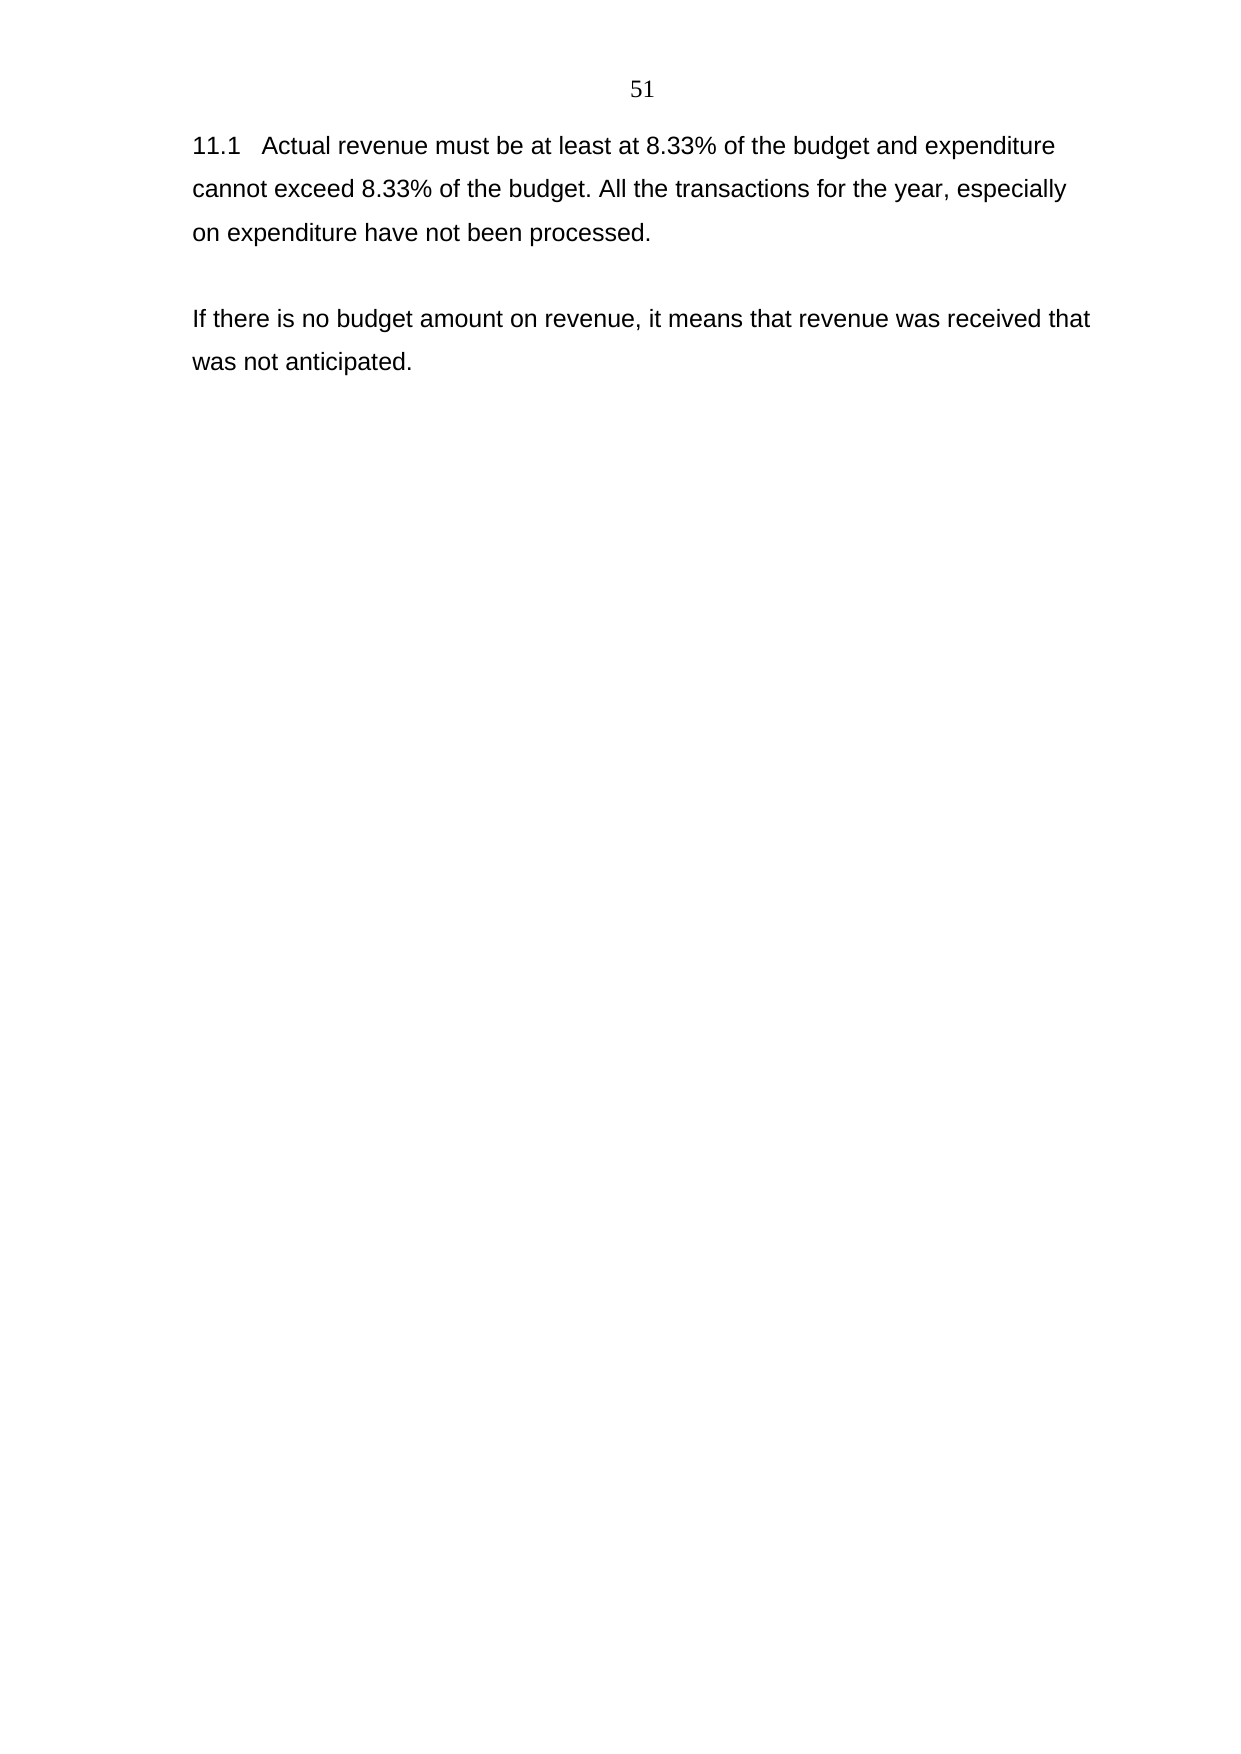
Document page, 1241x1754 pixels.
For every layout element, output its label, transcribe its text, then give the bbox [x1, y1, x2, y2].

text 11.1 Actual revenue must be at least at 8.33% of the budget and expenditure cannot exceed 8.33% of the budget. All the transactions for the year, especially on expenditure have not been processed. [192, 131, 1093, 246]
text If there is no budget amount on revenue, it means that revenue was received that was not anticipated. [192, 304, 1093, 376]
